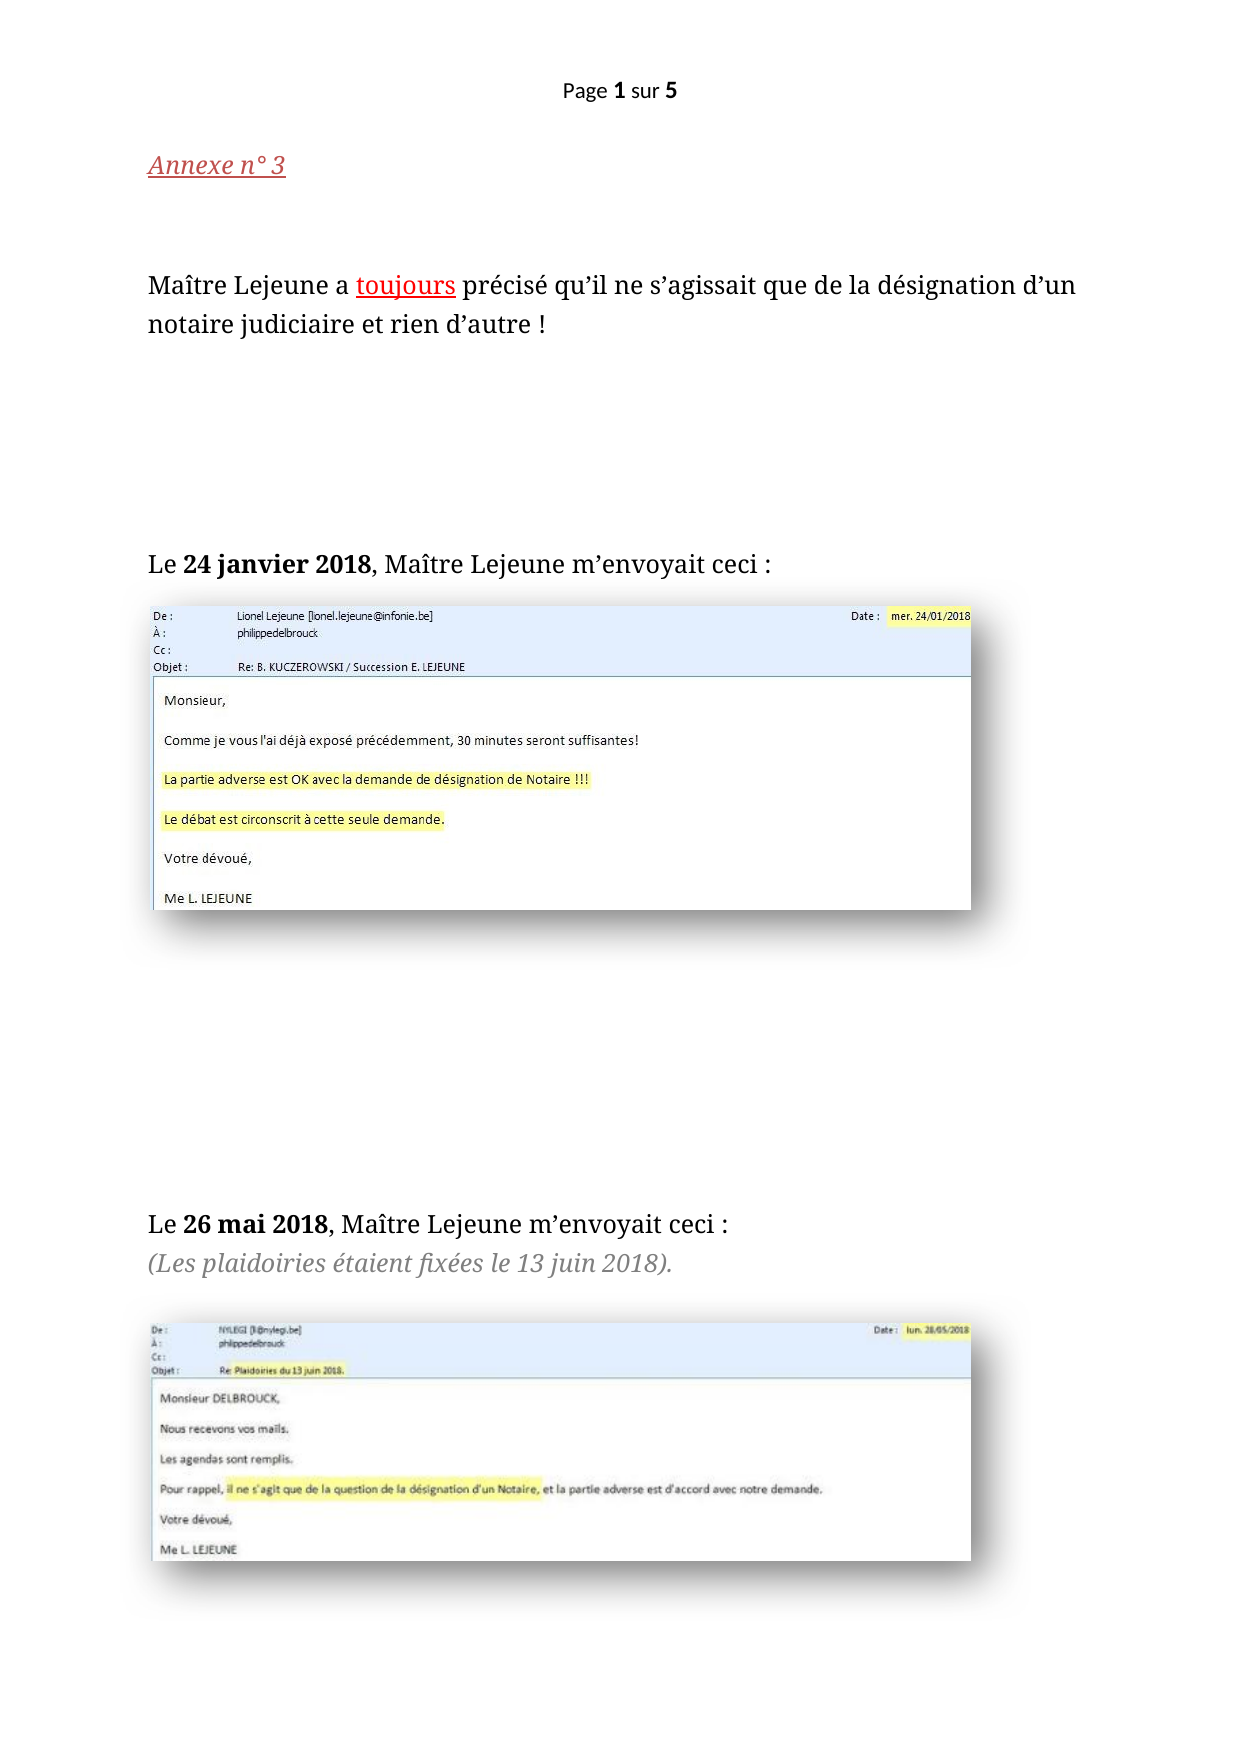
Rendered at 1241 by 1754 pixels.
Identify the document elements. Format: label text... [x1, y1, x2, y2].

picture [150, 1323, 971, 1561]
picture [150, 606, 971, 910]
text Le 24 janvier 2018, Maître Lejeune m’envoyait ceci : [148, 547, 1093, 581]
text Le 26 mai 2018, Maître Lejeune m’envoyait ceci : [148, 1207, 1093, 1241]
text Annexe n° 3 [148, 148, 1093, 182]
text Maître Lejeune a toujours précisé qu’il ne s’agissait que de la désignation d’un notaire judiciaire et rien d’autre ! [148, 268, 1093, 341]
text (Les plaidoiries étaient fixées le 13 juin 2018). [148, 1246, 1093, 1280]
